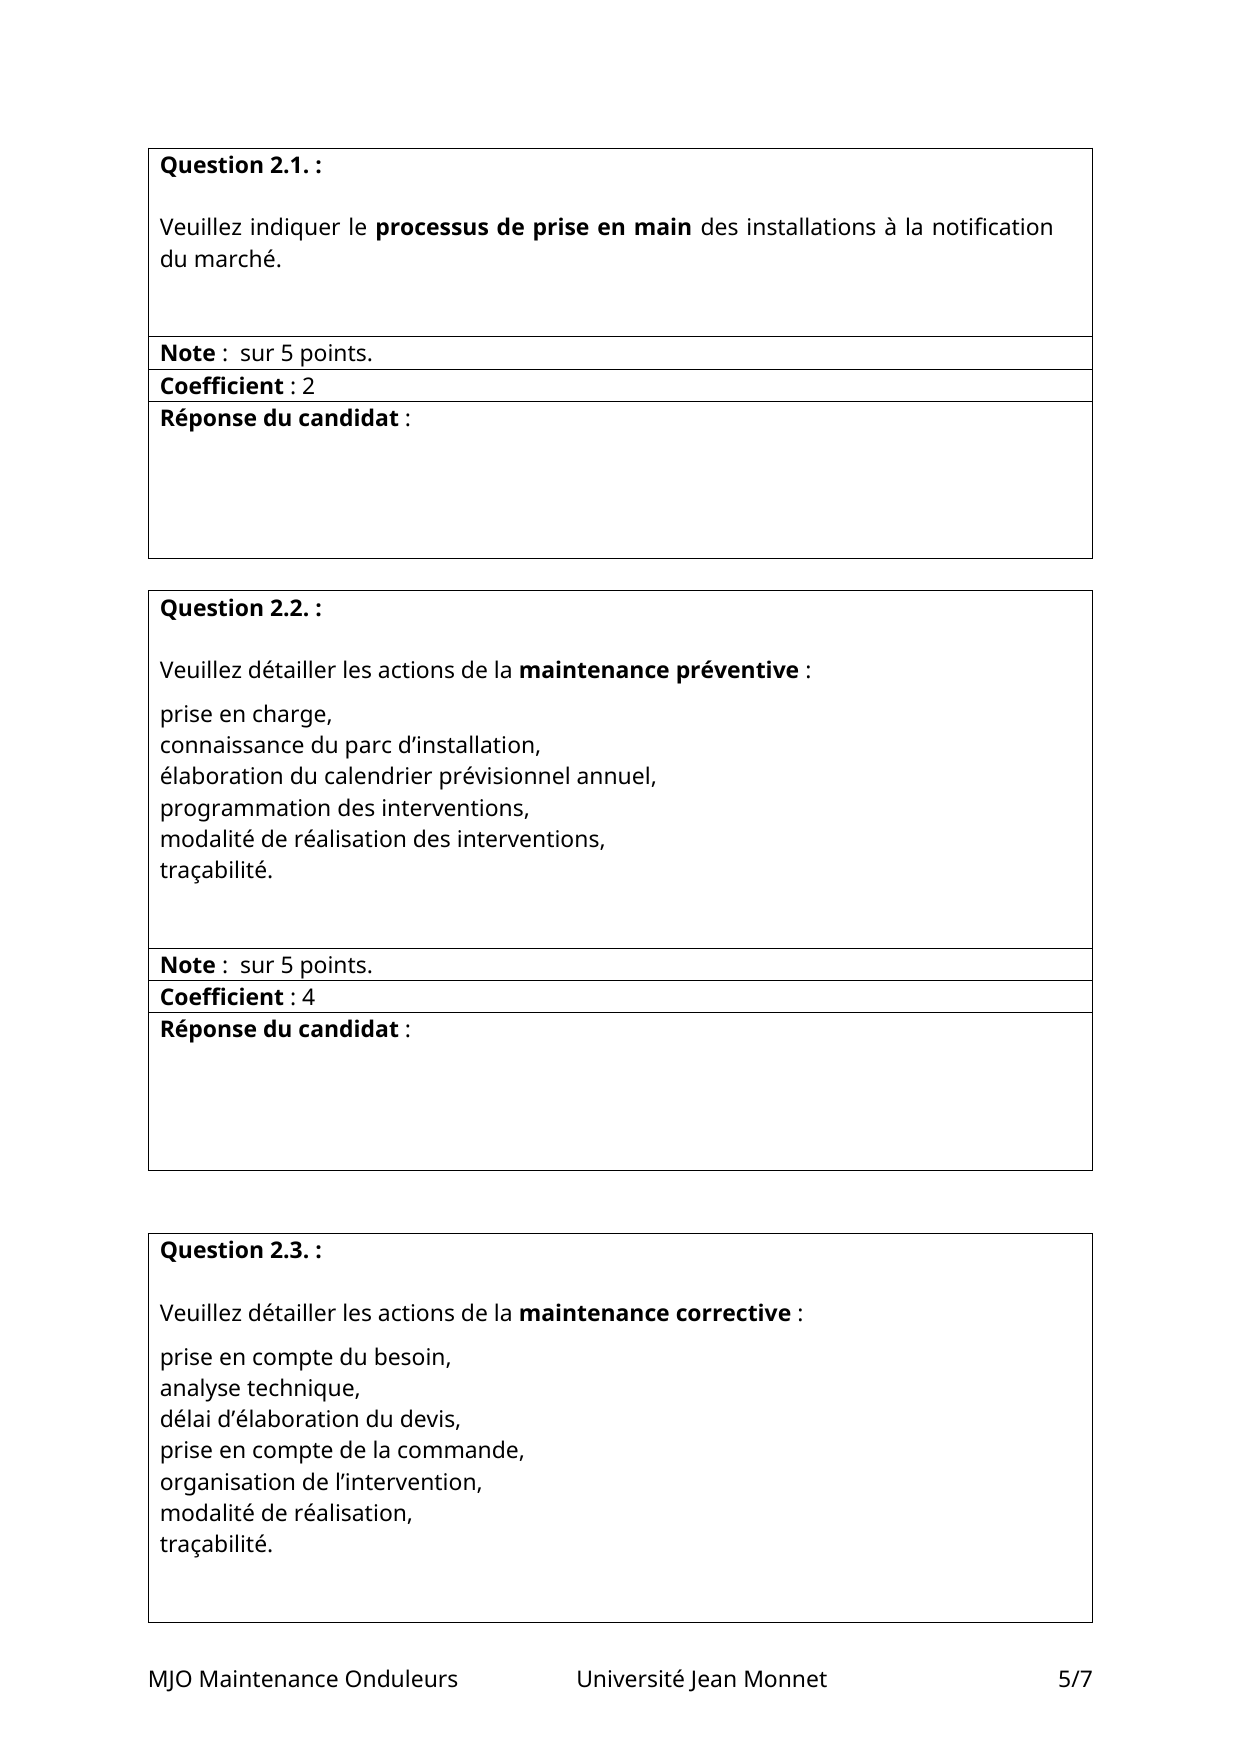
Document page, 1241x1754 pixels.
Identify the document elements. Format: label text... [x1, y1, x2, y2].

table_header Question 2.1. : Veuillez indiquer le processus de prise en main des installations à la notification du marché. [149, 149, 1092, 336]
table_cell Réponse du candidat : [149, 402, 1092, 558]
table_cell Coefficient : 2 [149, 370, 1092, 401]
table_header Question 2.2. : Veuillez détailler les actions de la maintenance préventive : prise en charge, connaissance du parc d’installation, élaboration du calendrier prévisionnel annuel, programmation des interventions, modalité de réalisation des interventions, traçabilité. [149, 591, 1092, 948]
table_header Question 2.3. : Veuillez détailler les actions de la maintenance corrective : prise en compte du besoin, analyse technique, délai d’élaboration du devis, prise en compte de la commande, organisation de l’intervention, modalité de réalisation, traçabilité. [149, 1234, 1092, 1622]
table_cell Note : sur 5 points. [149, 949, 1092, 980]
table_cell Note : sur 5 points. [149, 337, 1092, 368]
table_cell Coefficient : 4 [149, 981, 1092, 1012]
table_cell Réponse du candidat : [149, 1013, 1092, 1169]
